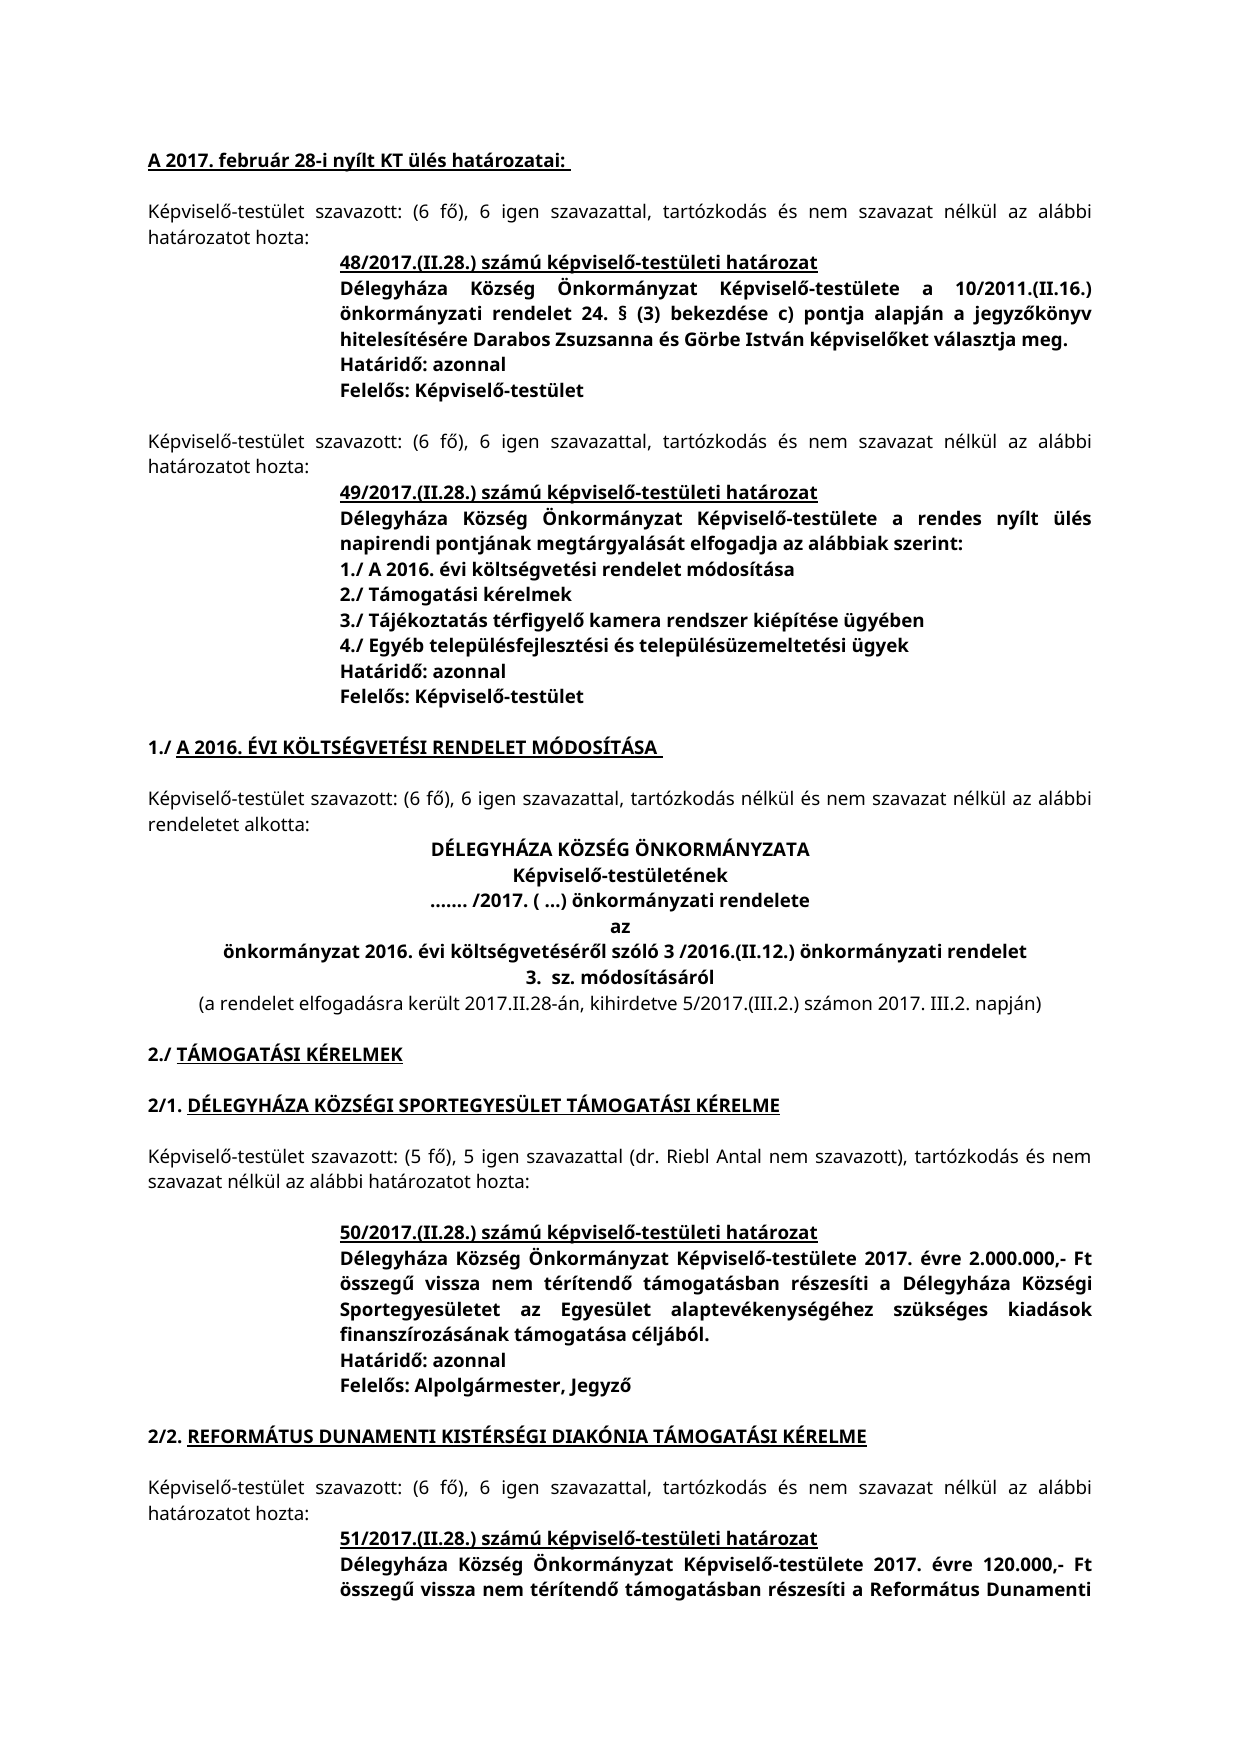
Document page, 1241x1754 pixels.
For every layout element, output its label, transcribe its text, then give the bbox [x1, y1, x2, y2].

text Képviselő-testület szavazott: (5 fő), 5 igen szavazattal (dr. Riebl Antal nem szavazott), tartózkodás és nem szavazat nélkül az alábbi határozatot hozta: [148, 1143, 1093, 1194]
text Felelős: Képviselő-testület [339, 377, 1093, 403]
text 1./ A 2016. évi költségvetési rendelet módosítása [339, 556, 1093, 581]
text 2/1. Délegyháza Községi Sportegyesület támogatási kérelme [148, 1092, 1093, 1117]
text 50/2017.(II.28.) számú képviselő-testületi határozat [339, 1219, 1093, 1245]
text Délegyháza Község Önkormányzat Képviselő-testülete 2017. évre 2.000.000,- Ft összegű vissza nem térítendő támogatásban részesíti a Délegyháza Községi Sportegyesületet az Egyesület alaptevékenységéhez szükséges kiadások finanszírozásának támogatása céljából. [339, 1245, 1093, 1347]
text 3./ Tájékoztatás térfigyelő kamera rendszer kiépítése ügyében [339, 607, 1093, 632]
text Képviselő-testület szavazott: (6 fő), 6 igen szavazattal, tartózkodás és nem szavazat nélkül az alábbi határozatot hozta: [148, 428, 1093, 479]
text 2./ Támogatási kérelmek [148, 1041, 1093, 1066]
text 49/2017.(II.28.) számú képviselő-testületi határozat [339, 479, 1093, 505]
list Képviselő-testületének [148, 862, 1093, 888]
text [339, 1551, 1093, 1602]
text 4./ Egyéb településfejlesztési és településüzemeltetési ügyek [339, 632, 1093, 658]
text Képviselő-testület szavazott: (6 fő), 6 igen szavazattal, tartózkodás nélkül és nem szavazat nélkül az alábbi rendeletet alkotta: [148, 786, 1092, 837]
text Határidő: azonnal [339, 352, 1093, 377]
text 1./ A 2016. évi költségvetési rendelet módosítása [148, 734, 1093, 760]
text önkormányzat 2016. évi költségvetéséről szóló 3 /2016.(II.12.) önkormányzati rendelet [148, 939, 1093, 964]
text ……. /2017. ( …) önkormányzati rendelete [148, 888, 1093, 913]
text Felelős: Képviselő-testület [339, 683, 1093, 709]
text 2/2. Református Dunamenti Kistérségi Diakónia támogatási kérelme [148, 1424, 1093, 1449]
text az [148, 913, 1093, 939]
text Határidő: azonnal [339, 1347, 1093, 1373]
text (a rendelet elfogadásra került 2017.II.28-án, kihirdetve 5/2017.(III.2.) számon 2017. III.2. napján) [148, 990, 1093, 1015]
text DÉLEGYHÁZA KÖZSÉG ÖNKORMÁNYZATA [148, 837, 1093, 862]
text Délegyháza Község Önkormányzat Képviselő-testülete a rendes nyílt ülés napirendi pontjának megtárgyalását elfogadja az alábbiak szerint: [339, 505, 1093, 556]
text Határidő: azonnal [339, 658, 1093, 683]
text 51/2017.(II.28.) számú képviselő-testületi határozat [339, 1526, 1093, 1551]
text Képviselő-testület szavazott: (6 fő), 6 igen szavazattal, tartózkodás és nem szavazat nélkül az alábbi határozatot hozta: [148, 1475, 1093, 1526]
text Képviselő-testület szavazott: (6 fő), 6 igen szavazattal, tartózkodás és nem szavazat nélkül az alábbi határozatot hozta: [148, 199, 1093, 250]
text 3. sz. módosításáról [148, 964, 1093, 990]
text Délegyháza Község Önkormányzat Képviselő-testülete a 10/2011.(II.16.) önkormányzati rendelet 24. § (3) bekezdése c) pontja alapján a jegyzőkönyv hitelesítésére Darabos Zsuzsanna és Görbe István képviselőket választja meg. [339, 275, 1093, 352]
text 2./ Támogatási kérelmek [339, 581, 1093, 607]
text Felelős: Alpolgármester, Jegyző [339, 1373, 1093, 1398]
text 48/2017.(II.28.) számú képviselő-testületi határozat [339, 250, 1093, 275]
text A 2017. február 28-i nyílt KT ülés határozatai: [148, 148, 1093, 173]
